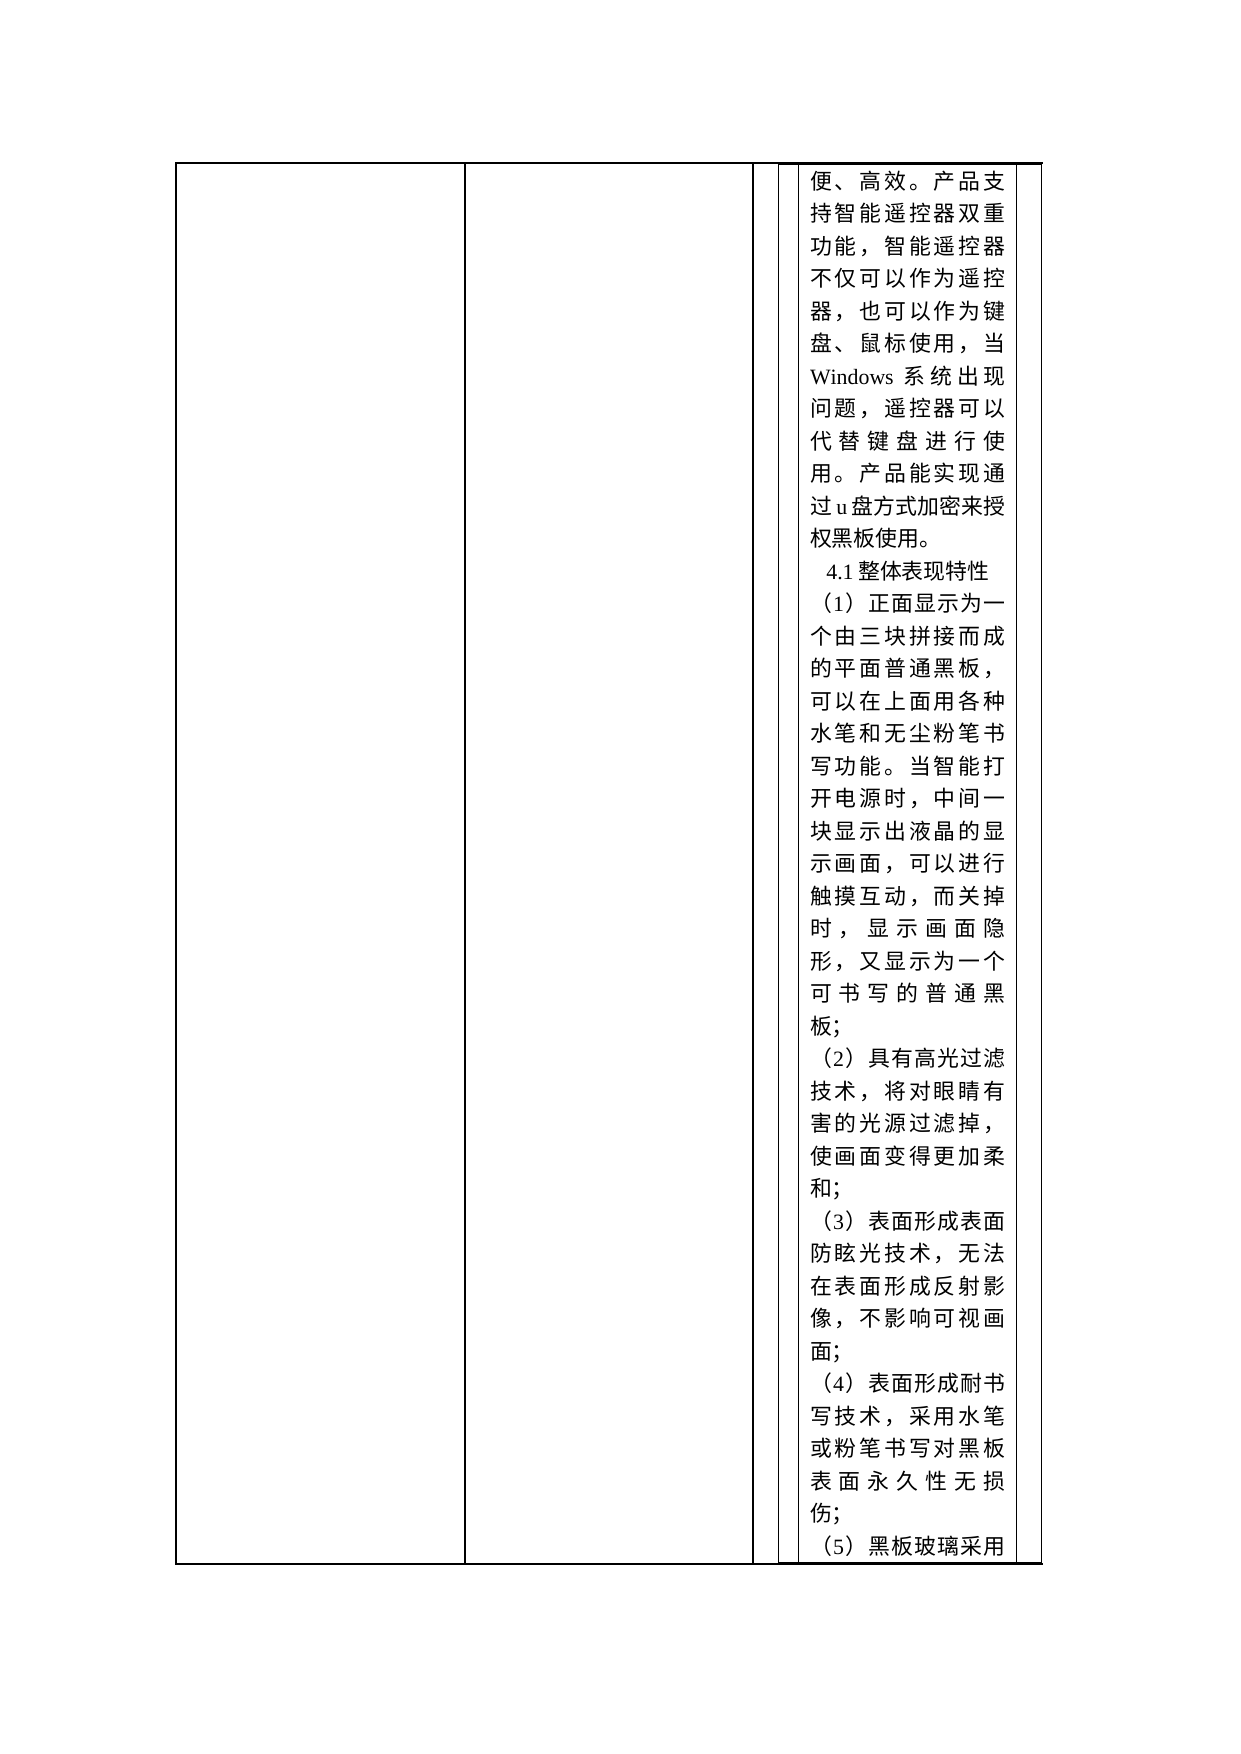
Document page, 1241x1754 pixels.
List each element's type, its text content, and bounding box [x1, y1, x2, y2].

table_cell 1 [466, 164, 752, 1563]
table_cell [754, 164, 778, 1563]
table_cell [177, 164, 464, 1563]
